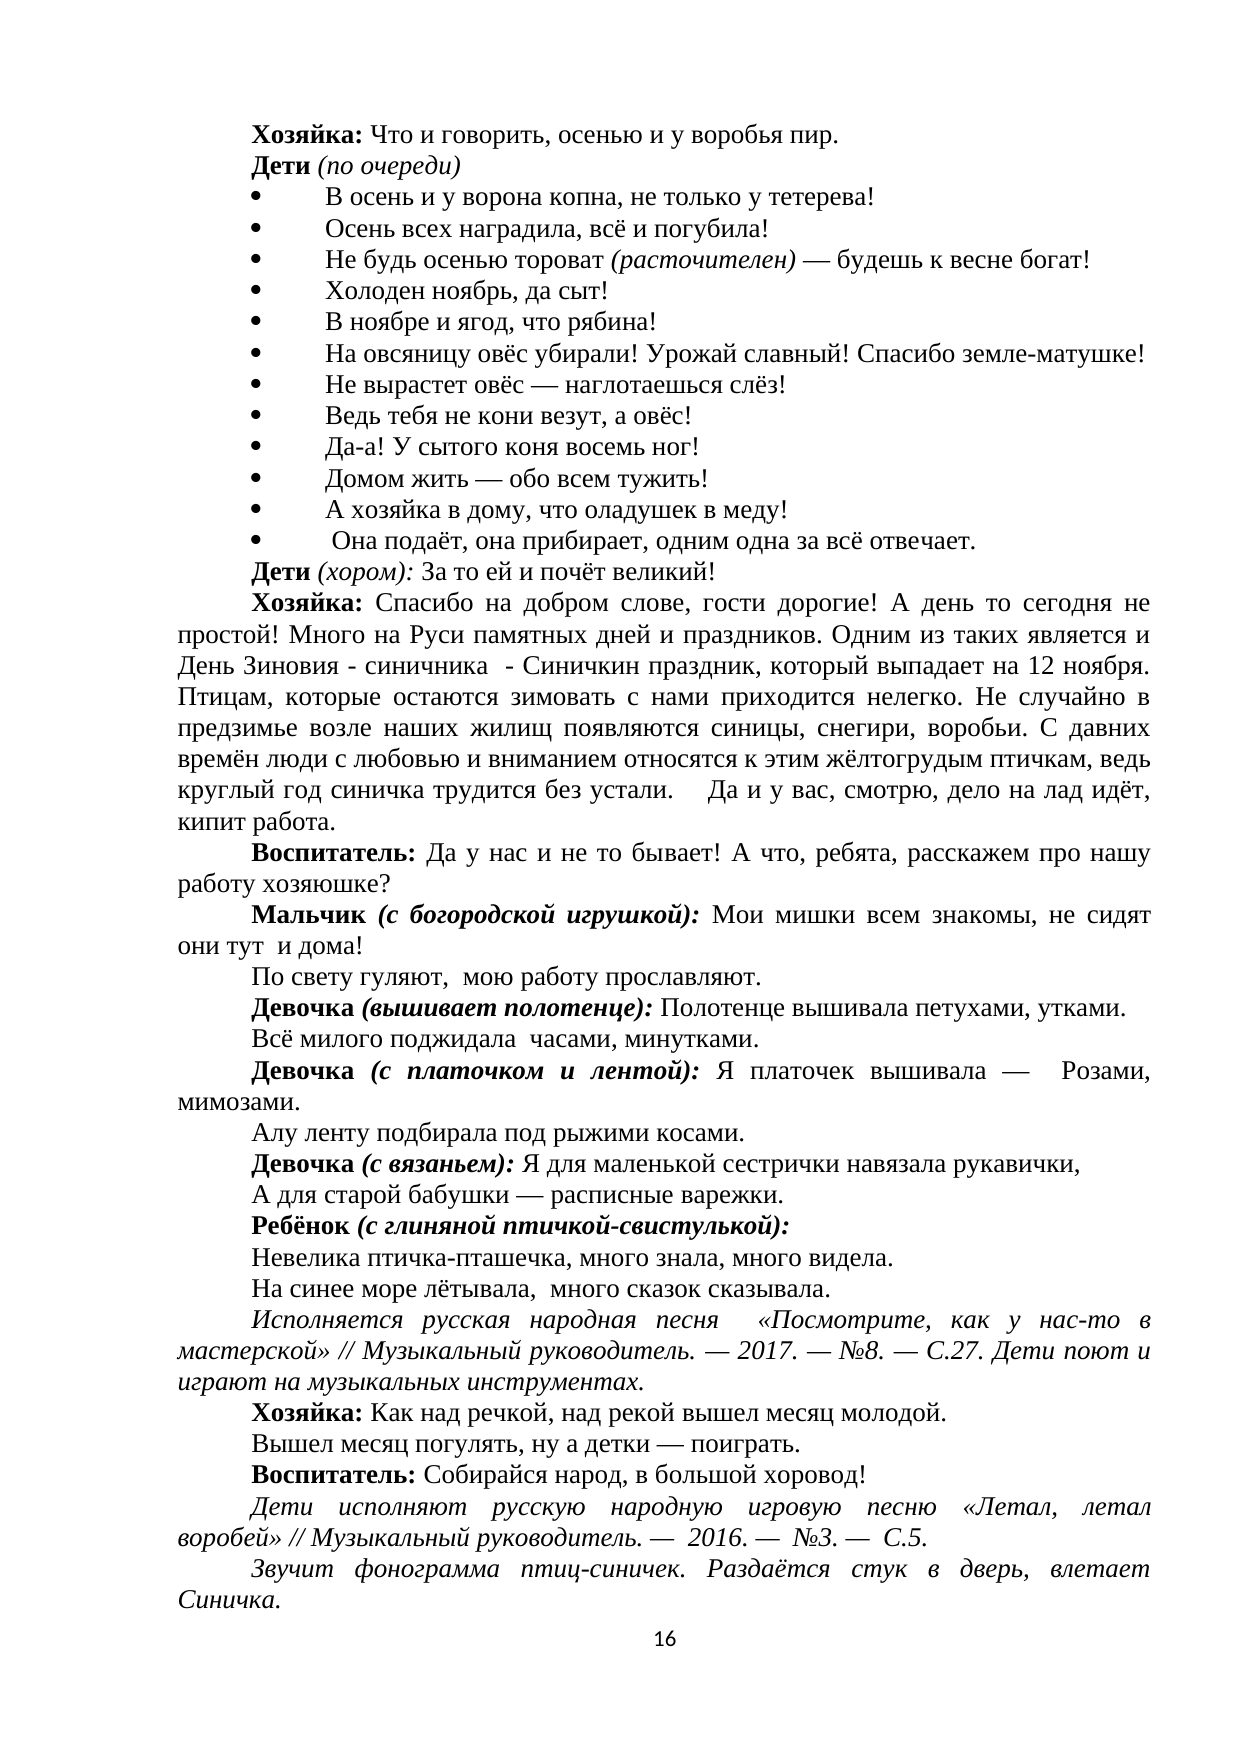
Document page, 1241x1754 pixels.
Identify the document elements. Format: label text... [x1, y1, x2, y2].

list Домом жить — обо всем тужить! [177, 462, 1152, 493]
text По свету гуляют, мою работу прославляют. [177, 960, 1152, 991]
list А хозяйка в дому, что оладушек в меду! [177, 493, 1152, 524]
list На овсяницу овёс убирали! Урожай славный! Спасибо земле-матушке! [177, 337, 1152, 368]
text Хозяйка: Спасибо на добром слове, гости дорогие! А день то сегодня не простой! Много на Руси памятных дней и праздников. Одним из таких является и День Зиновия - синичника - Синичкин праздник, который выпадает на 12 ноября. Птицам, которые остаются зимовать с нами приходится нелегко. Не случайно в предзимье возле наших жилищ появляются синицы, снегири, воробьи. С давних времён люди с любовью и вниманием относятся к этим жёлтогрудым птичкам, ведь круглый год синичка трудится без устали. Да и у вас, смотрю, дело на лад идёт, кипит работа. [177, 587, 1152, 836]
text Вышел месяц погулять, ну а детки — поиграть. [177, 1427, 1152, 1459]
list Осень всех наградила, всё и погубила! [177, 212, 1152, 243]
text На синее море лётывала, много сказок сказывала. [177, 1272, 1152, 1303]
text Девочка (с вязаньем): Я для маленькой сестрички навязала рукавички, [177, 1147, 1152, 1178]
text Звучит фонограмма птиц-синичек. Раздаётся стук в дверь, влетает Синичка. [177, 1552, 1152, 1614]
text Всё милого поджидала часами, минутками. [177, 1023, 1152, 1054]
list Холоден ноябрь, да сыт! [177, 274, 1152, 305]
text Хозяйка: Что и говорить, осенью и у воробья пир. [177, 118, 1152, 149]
list Ведь тебя не кони везут, а овёс! [177, 399, 1152, 430]
list Не будь осенью тороват (расточителен) — будешь к весне богат! [177, 243, 1152, 274]
list В осень и у ворона копна, не только у тетерева! [177, 180, 1152, 212]
list Да-а! У сытого коня восемь ног! [177, 430, 1152, 462]
text Хозяйка: Как над речкой, над рекой вышел месяц молодой. [177, 1396, 1152, 1427]
text Дети (по очереди) [177, 149, 1152, 180]
list Она подаёт, она прибирает, одним одна за всё отвечает. [177, 524, 1152, 555]
text А для старой бабушки — расписные варежки. [177, 1178, 1152, 1209]
text Воспитатель: Да у нас и не то бывает! А что, ребята, расскажем про нашу работу хозяюшке? [177, 836, 1152, 898]
list В ноябре и ягод, что рябина! [177, 305, 1152, 337]
list Не вырастет овёс — наглотаешься слёз! [177, 368, 1152, 399]
text Воспитатель: Собирайся народ, в большой хоровод! [177, 1459, 1152, 1490]
text Алу ленту подбирала под рыжими косами. [177, 1116, 1152, 1147]
text Мальчик (с богородской игрушкой): Мои мишки всем знакомы, не сидят они тут и дома! [177, 898, 1152, 960]
text Дети исполняют русскую народную игровую песню «Летал, летал воробей» // Музыкальный руководитель. — 2016. — №3. — С.5. [177, 1490, 1152, 1552]
text Невелика птичка-пташечка, много знала, много видела. [177, 1241, 1152, 1272]
text Девочка (вышивает полотенце): Полотенце вышивала петухами, утками. [177, 991, 1152, 1023]
text Исполняется русская народная песня «Посмотрите, как у нас-то в мастерской» // Музыкальный руководитель. — 2017. — №8. — С.27. Дети поют и играют на музыкальных инструментах. [177, 1303, 1152, 1396]
text Ребёнок (с глиняной птичкой-свистулькой): [177, 1209, 1152, 1241]
text Девочка (с платочком и лентой): Я платочек вышивала — Розами, мимозами. [177, 1054, 1152, 1116]
text Дети (хором): За то ей и почёт великий! [177, 555, 1152, 587]
